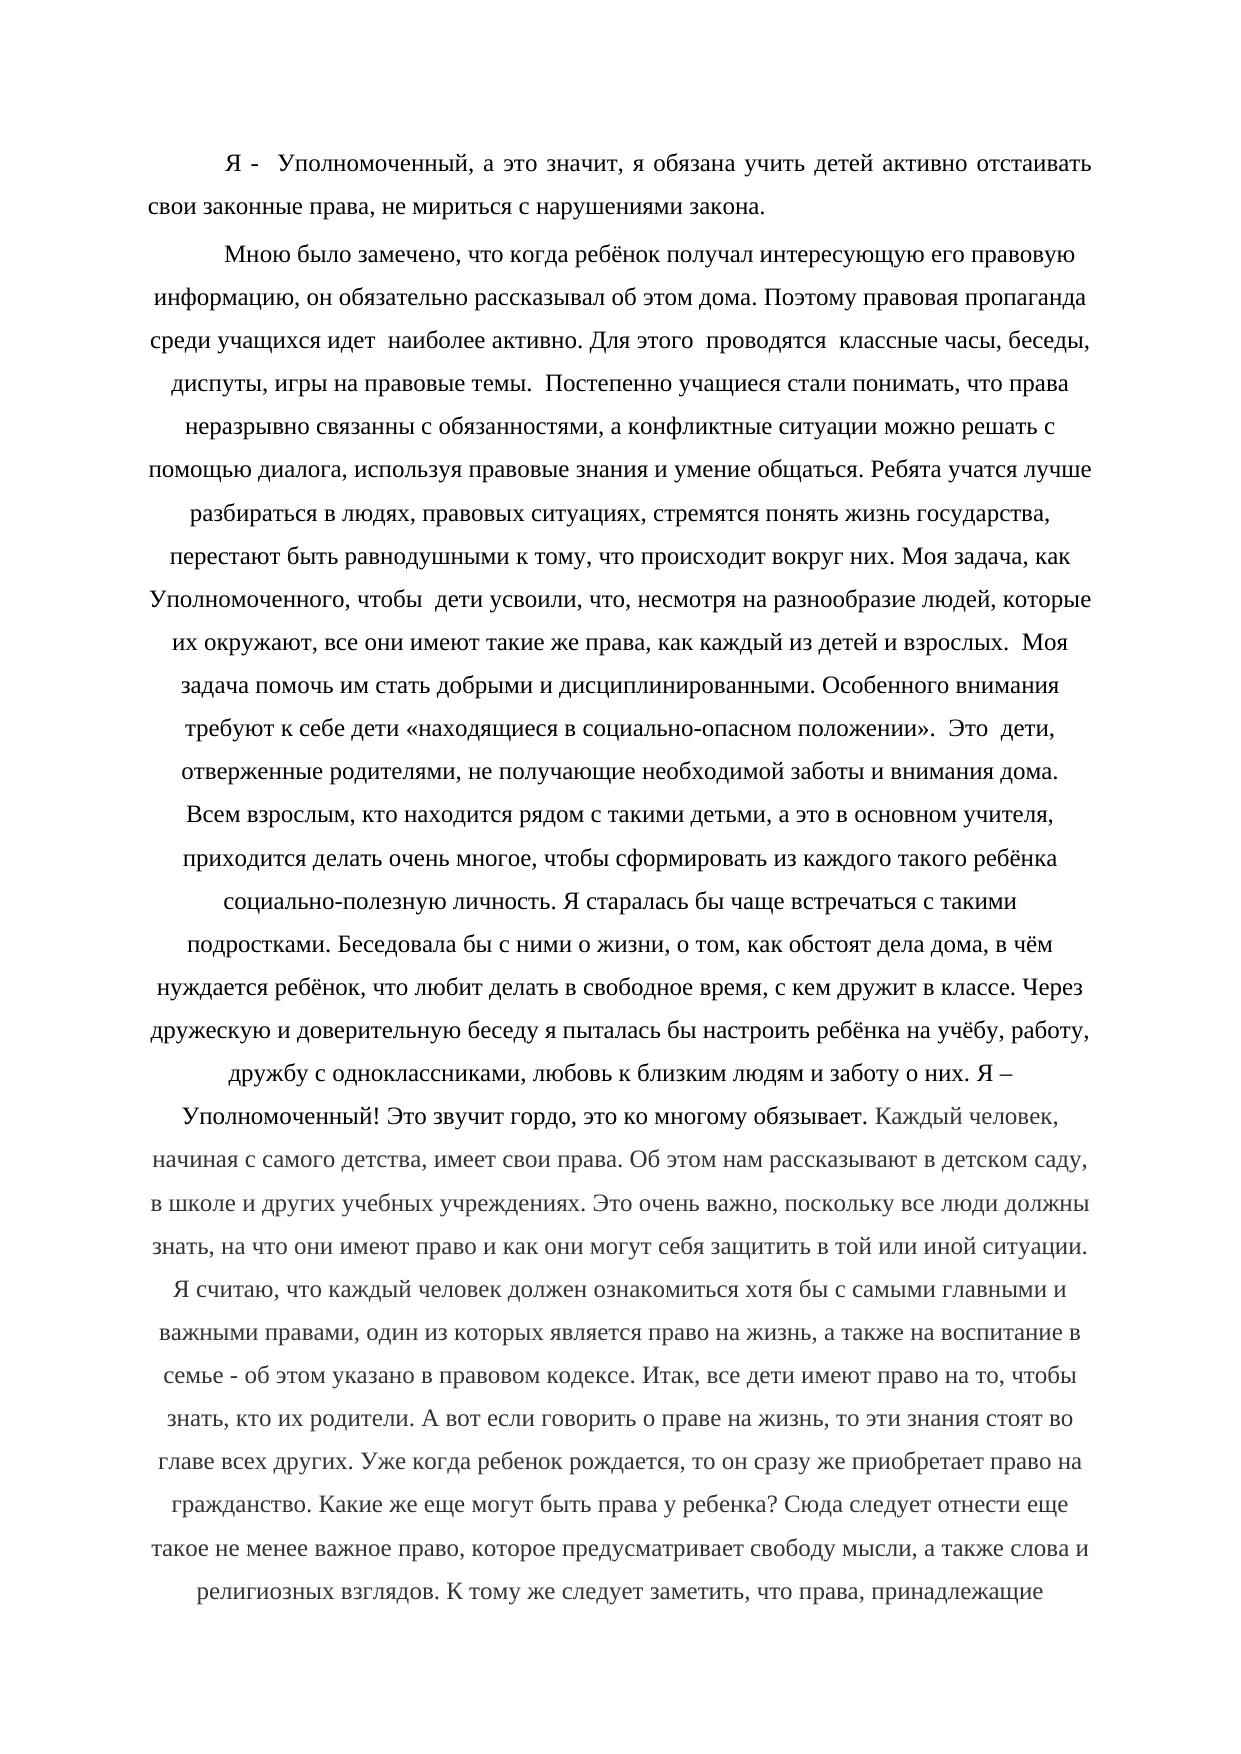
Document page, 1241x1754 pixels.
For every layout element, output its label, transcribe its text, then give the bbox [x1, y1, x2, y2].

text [148, 239, 1092, 1604]
text Я - Уполномоченный, а это значит, я обязана учить детей активно отстаивать свои законные права, не мириться с нарушениями закона. [148, 148, 1092, 219]
